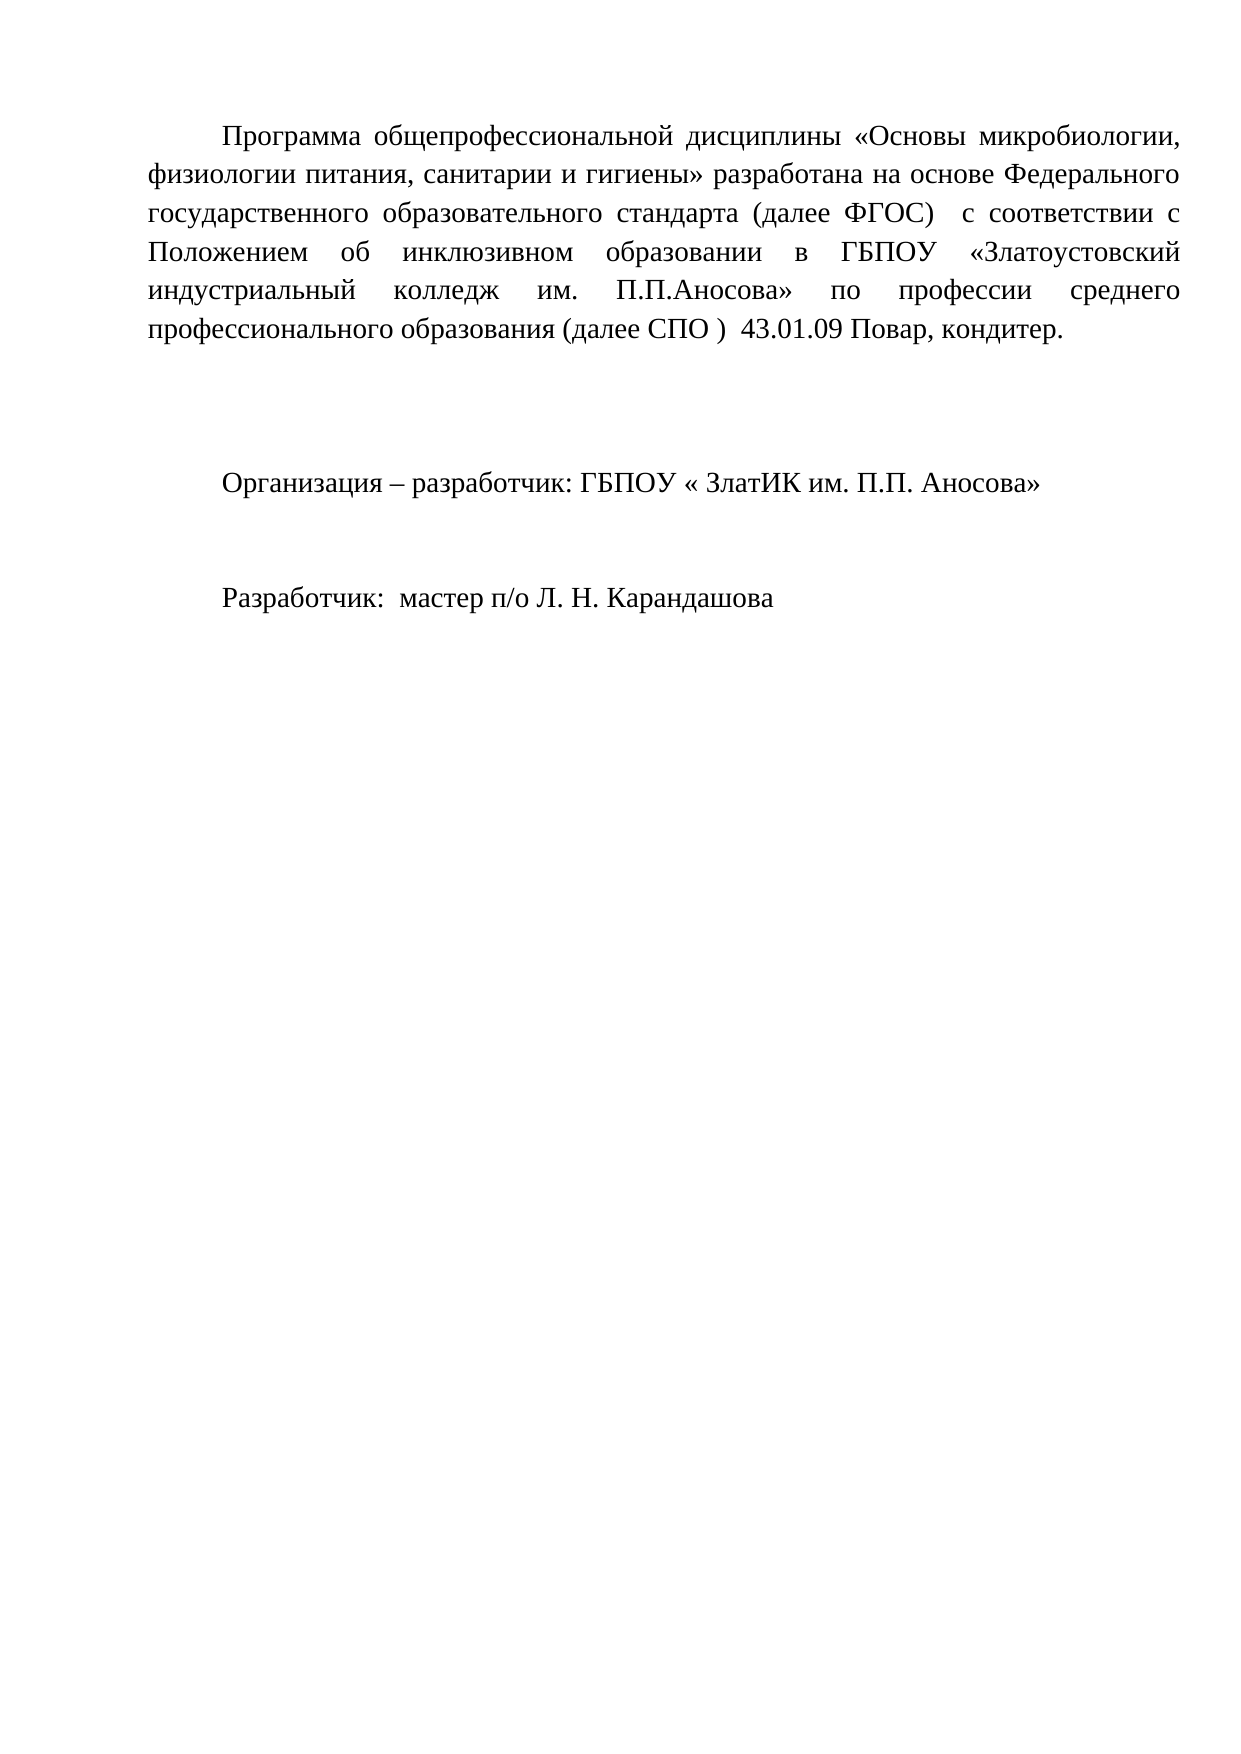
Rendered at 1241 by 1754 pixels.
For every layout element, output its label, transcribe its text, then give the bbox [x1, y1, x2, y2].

text Организация – разработчик: ГБПОУ « ЗлатИК им. П.П. Аносова» [148, 465, 1181, 498]
text Программа общепрофессиональной дисциплины «Основы микробиологии, физиологии питания, санитарии и гигиены» разработана на основе Федерального государственного образовательного стандарта (далее ФГОС) с соответствии с Положением об инклюзивном образовании в ГБПОУ «Златоустовский индустриальный колледж им. П.П.Аносова» по профессии среднего профессионального образования (далее СПО ) 43.01.09 Повар, кондитер. [148, 118, 1181, 344]
text Разработчик: мастер п/о Л. Н. Карандашова [148, 581, 1181, 614]
